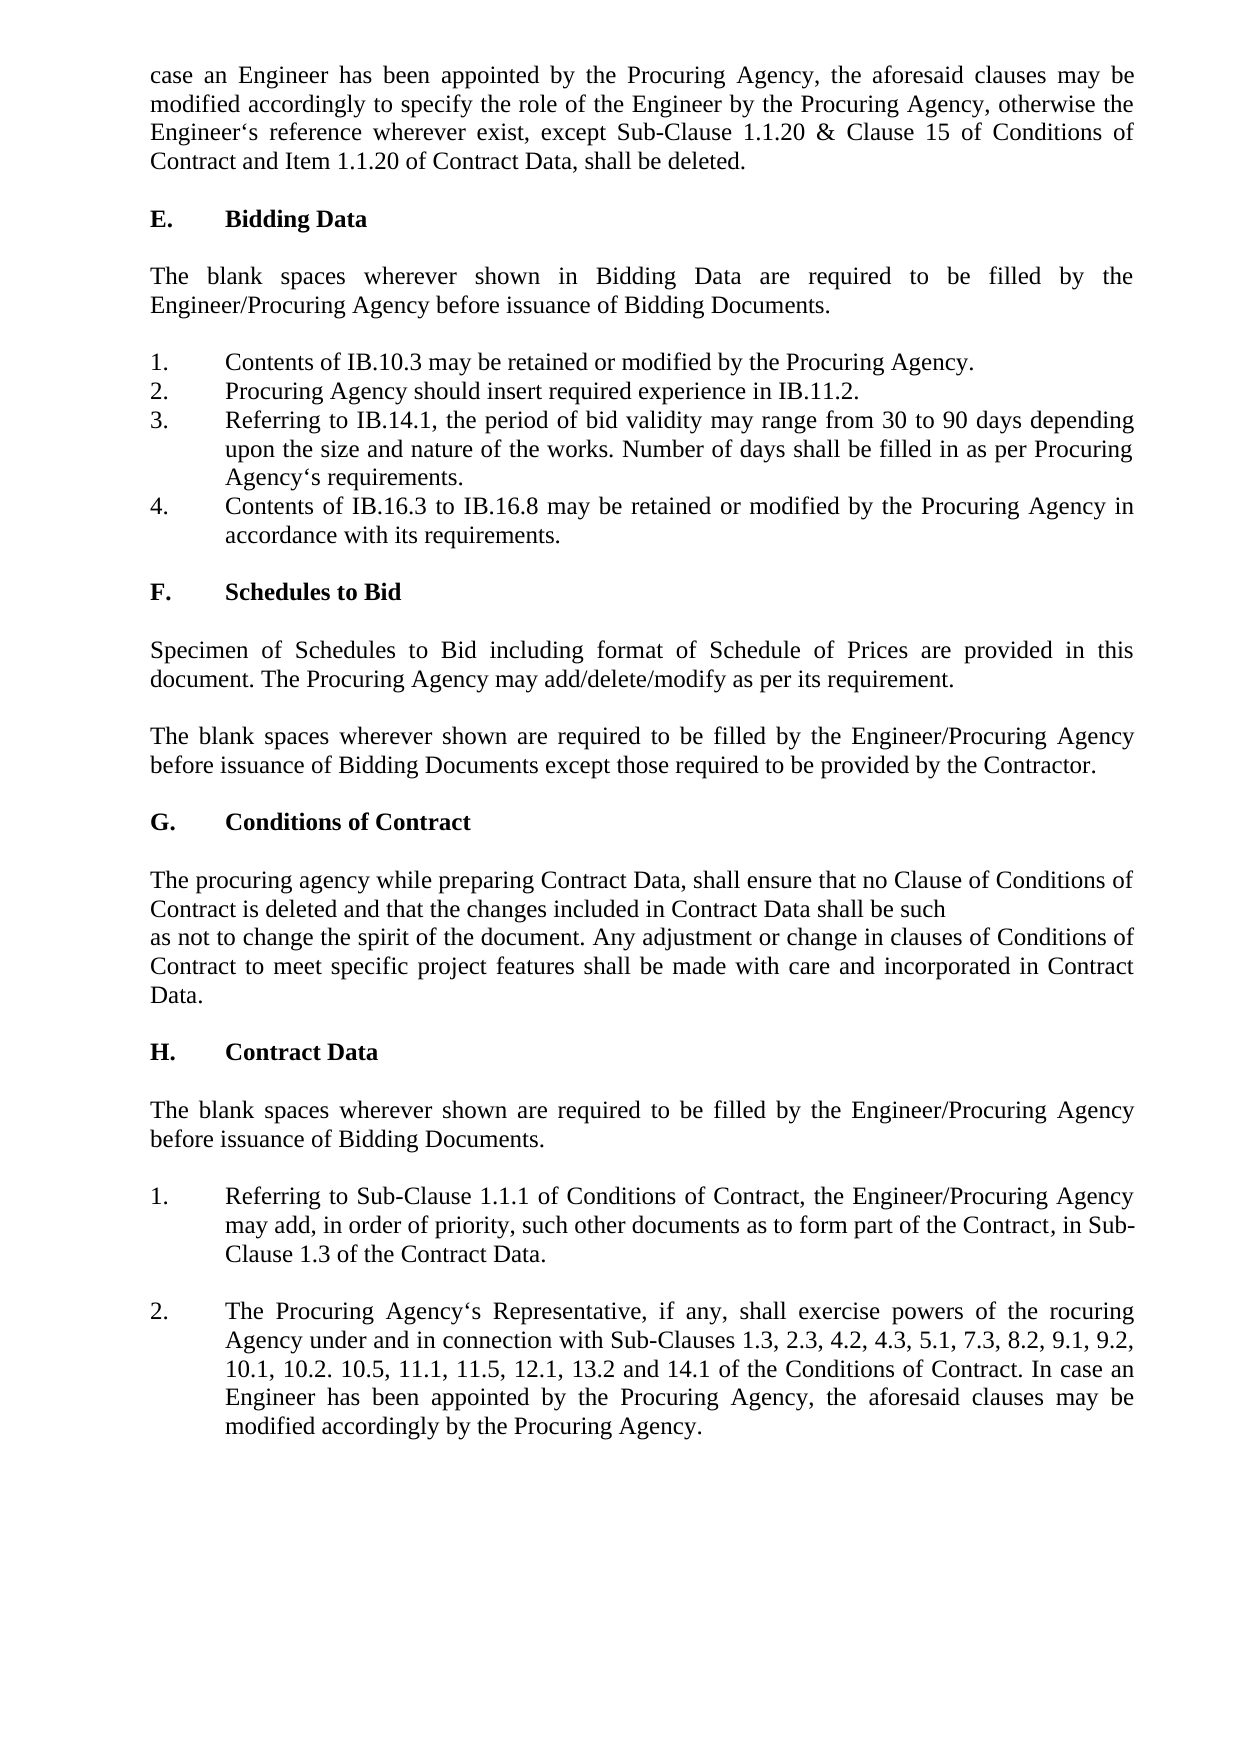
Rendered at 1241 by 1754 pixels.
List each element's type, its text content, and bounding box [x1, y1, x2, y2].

text 4. Contents of IB.16.3 to IB.16.8 may be retained or modified by the Procuring Agency in accordance with its requirements. [150, 491, 1135, 549]
text case an Engineer has been appointed by the Procuring Agency, the aforesaid clauses may be modified accordingly to specify the role of the Engineer by the Procuring Agency, otherwise the Engineer‘s reference wherever exist, except Sub-Clause 1.1.20 & Clause 15 of Conditions of Contract and Item 1.1.20 of Contract Data, shall be deleted. [150, 60, 1135, 175]
text The blank spaces wherever shown are required to be filled by the Engineer/Procuring Agency before issuance of Bidding Documents. [150, 1095, 1135, 1152]
text 2. The Procuring Agency‘s Representative, if any, shall exercise powers of the rocuring Agency under and in connection with Sub-Clauses 1.3, 2.3, 4.2, 4.3, 5.1, 7.3, 8.2, 9.1, 9.2, 10.1, 10.2. 10.5, 11.1, 11.5, 12.1, 13.2 and 14.1 of the Conditions of Contract. In case an Engineer has been appointed by the Procuring Agency, the aforesaid clauses may be modified accordingly by the Procuring Agency. [150, 1296, 1135, 1440]
text F. Schedules to Bid [150, 577, 1135, 606]
text H. Contract Data [150, 1037, 1135, 1066]
text 3. Referring to IB.14.1, the period of bid validity may range from 30 to 90 days depending upon the size and nature of the works. Number of days shall be filled in as per Procuring Agency‘s requirements. [150, 405, 1135, 491]
text E. Bidding Data [150, 204, 1135, 232]
text The blank spaces wherever shown are required to be filled by the Engineer/Procuring Agency before issuance of Bidding Documents except those required to be provided by the Contractor. [150, 721, 1135, 779]
text as not to change the spirit of the document. Any adjustment or change in clauses of Conditions of Contract to meet specific project features shall be made with care and incorporated in Contract Data. [150, 922, 1135, 1009]
text 1. Contents of IB.10.3 may be retained or modified by the Procuring Agency. [150, 347, 1135, 376]
text The procuring agency while preparing Contract Data, shall ensure that no Clause of Conditions of Contract is deleted and that the changes included in Contract Data shall be such [150, 865, 1135, 922]
text The blank spaces wherever shown in Bidding Data are required to be filled by the Engineer/Procuring Agency before issuance of Bidding Documents. [150, 261, 1135, 319]
text 1. Referring to Sub-Clause 1.1.1 of Conditions of Contract, the Engineer/Procuring Agency may add, in order of priority, such other documents as to form part of the Contract, in Sub-Clause 1.3 of the Contract Data. [150, 1181, 1135, 1267]
text G. Conditions of Contract [150, 807, 1135, 836]
text Specimen of Schedules to Bid including format of Schedule of Prices are provided in this document. The Procuring Agency may add/delete/modify as per its requirement. [150, 635, 1135, 692]
text 2. Procuring Agency should insert required experience in IB.11.2. [150, 376, 1135, 405]
